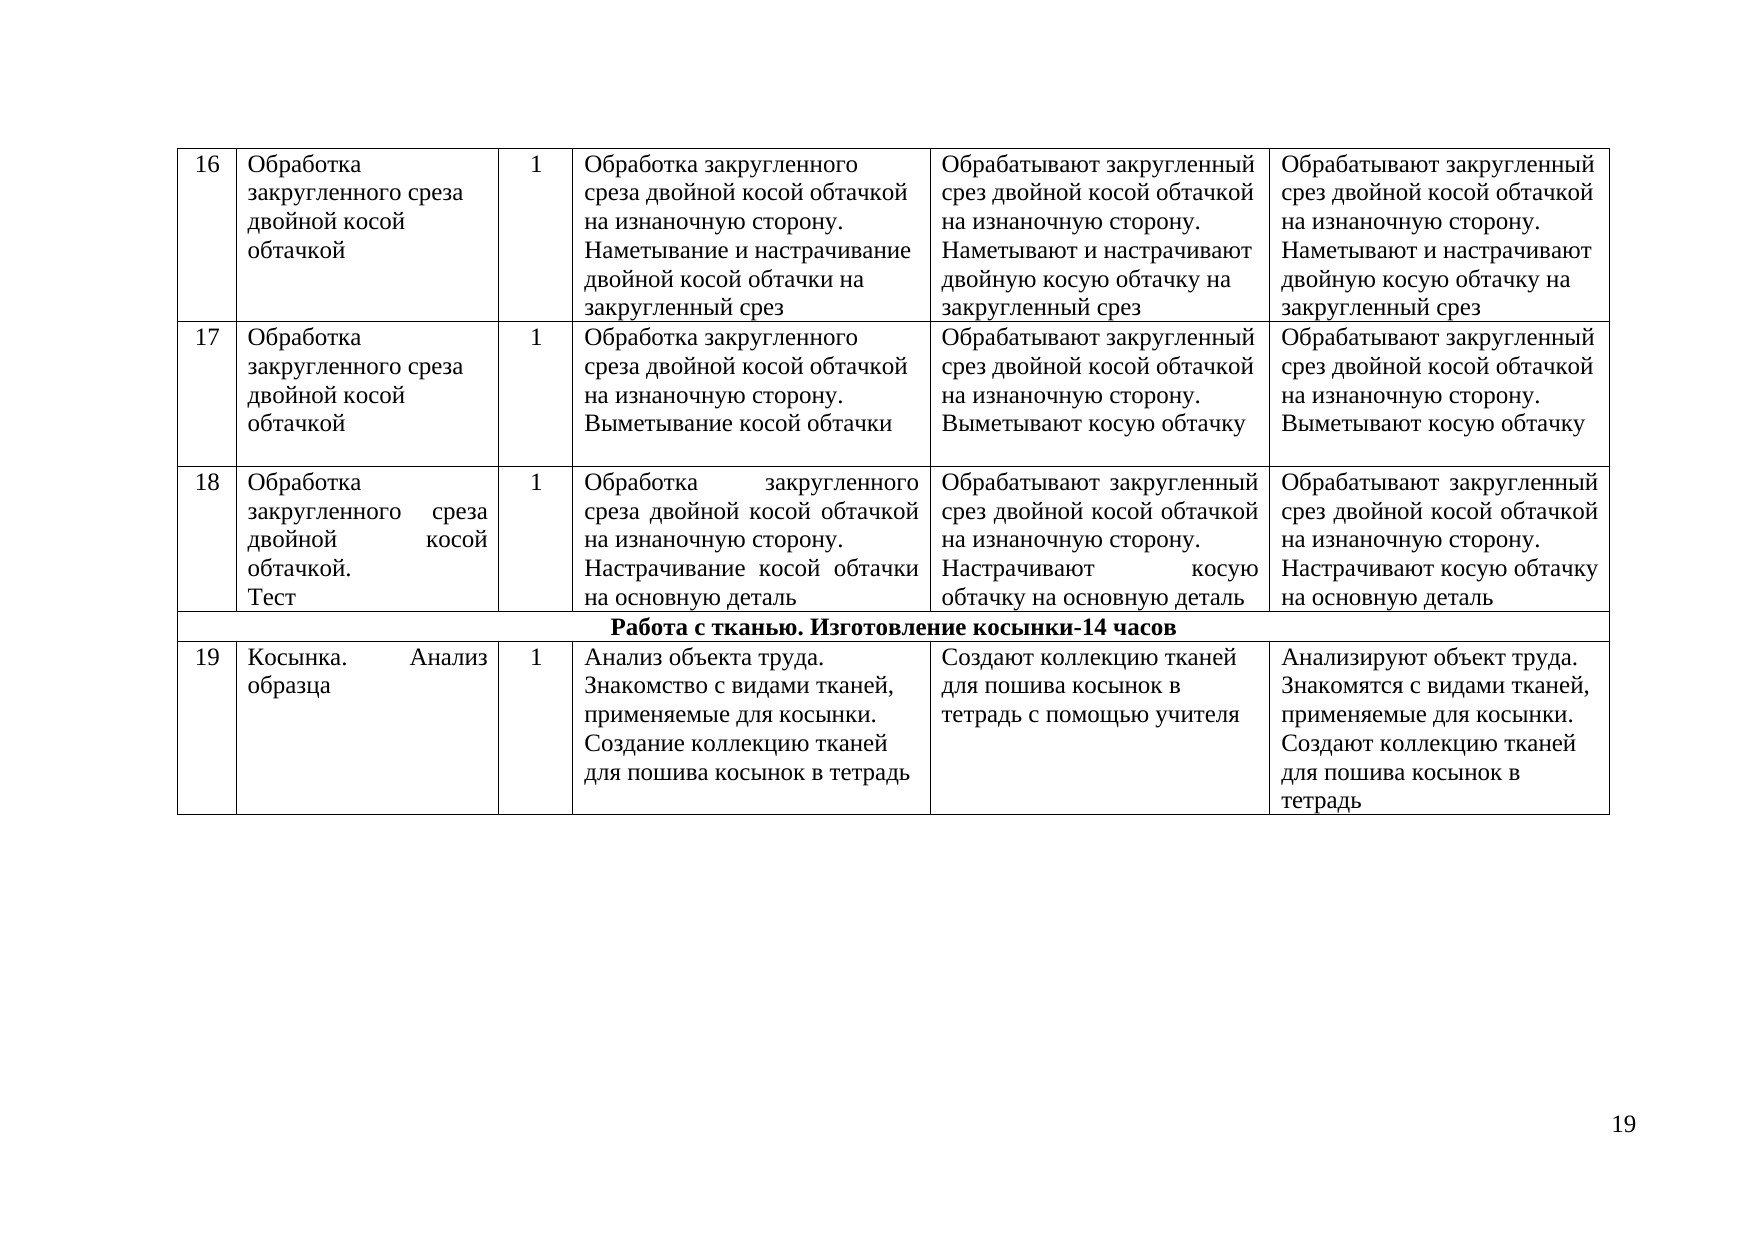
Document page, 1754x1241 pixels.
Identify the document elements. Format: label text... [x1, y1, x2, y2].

table_header Обработка закругленного среза двойной косой обтачкой на изнаночную сторону. Наметывание и настрачивание двойной косой обтачки на закругленный срез [573, 149, 930, 321]
table_cell 19 [178, 642, 236, 814]
table_cell 1 [499, 322, 572, 466]
table_header Обрабатывают закругленный срез двойной косой обтачкой на изнаночную сторону. Наметывают и настрачивают двойную косую обтачку на закругленный срез [1270, 149, 1609, 321]
table_cell Создают коллекцию тканей для пошива косынок в тетрадь с помощью учителя [931, 642, 1269, 814]
table_cell Анализ объекта труда. Знакомство с видами тканей, применяемые для косынки. Создание коллекцию тканей для пошива косынок в тетрадь [573, 642, 930, 814]
table_cell Обрабатывают закругленный срез двойной косой обтачкой на изнаночную сторону. Выметывают косую обтачку [931, 322, 1269, 466]
table_cell Обработка закругленного среза двойной косой обтачкой на изнаночную сторону. Выметывание косой обтачки [573, 322, 930, 466]
table_cell 17 [178, 322, 236, 466]
table_cell Обрабатывают закругленный срез двойной косой обтачкой на изнаночную сторону. Настрачивают косую обтачку на основную деталь [931, 467, 1269, 611]
table_cell Обрабатывают закругленный срез двойной косой обтачкой на изнаночную сторону. Настрачивают косую обтачку на основную деталь [1270, 467, 1609, 611]
table_cell Анализируют объект труда. Знакомятся с видами тканей, применяемые для косынки. Создают коллекцию тканей для пошива косынок в тетрадь [1270, 642, 1609, 814]
table_cell Обработка закругленного среза двойной косой обтачкой. Тест [237, 467, 498, 611]
table_cell Косынка. Анализ образца [237, 642, 498, 814]
table_cell 1 [499, 642, 572, 814]
table_header Обрабатывают закругленный срез двойной косой обтачкой на изнаночную сторону. Наметывают и настрачивают двойную косую обтачку на закругленный срез [931, 149, 1269, 321]
table_header 1 [499, 149, 572, 321]
table_header Обработка закругленного среза двойной косой обтачкой [237, 149, 498, 321]
table_cell 18 [178, 467, 236, 611]
table_header 16 [178, 149, 236, 321]
table_cell 1 [499, 467, 572, 611]
table_cell Обработка закругленного среза двойной косой обтачкой [237, 322, 498, 466]
table_cell Обработка закругленного среза двойной косой обтачкой на изнаночную сторону. Настрачивание косой обтачки на основную деталь [573, 467, 930, 611]
table_cell Обрабатывают закругленный срез двойной косой обтачкой на изнаночную сторону. Выметывают косую обтачку [1270, 322, 1609, 466]
table_cell Работа с тканью. Изготовление косынки-14 часов [178, 612, 1609, 641]
